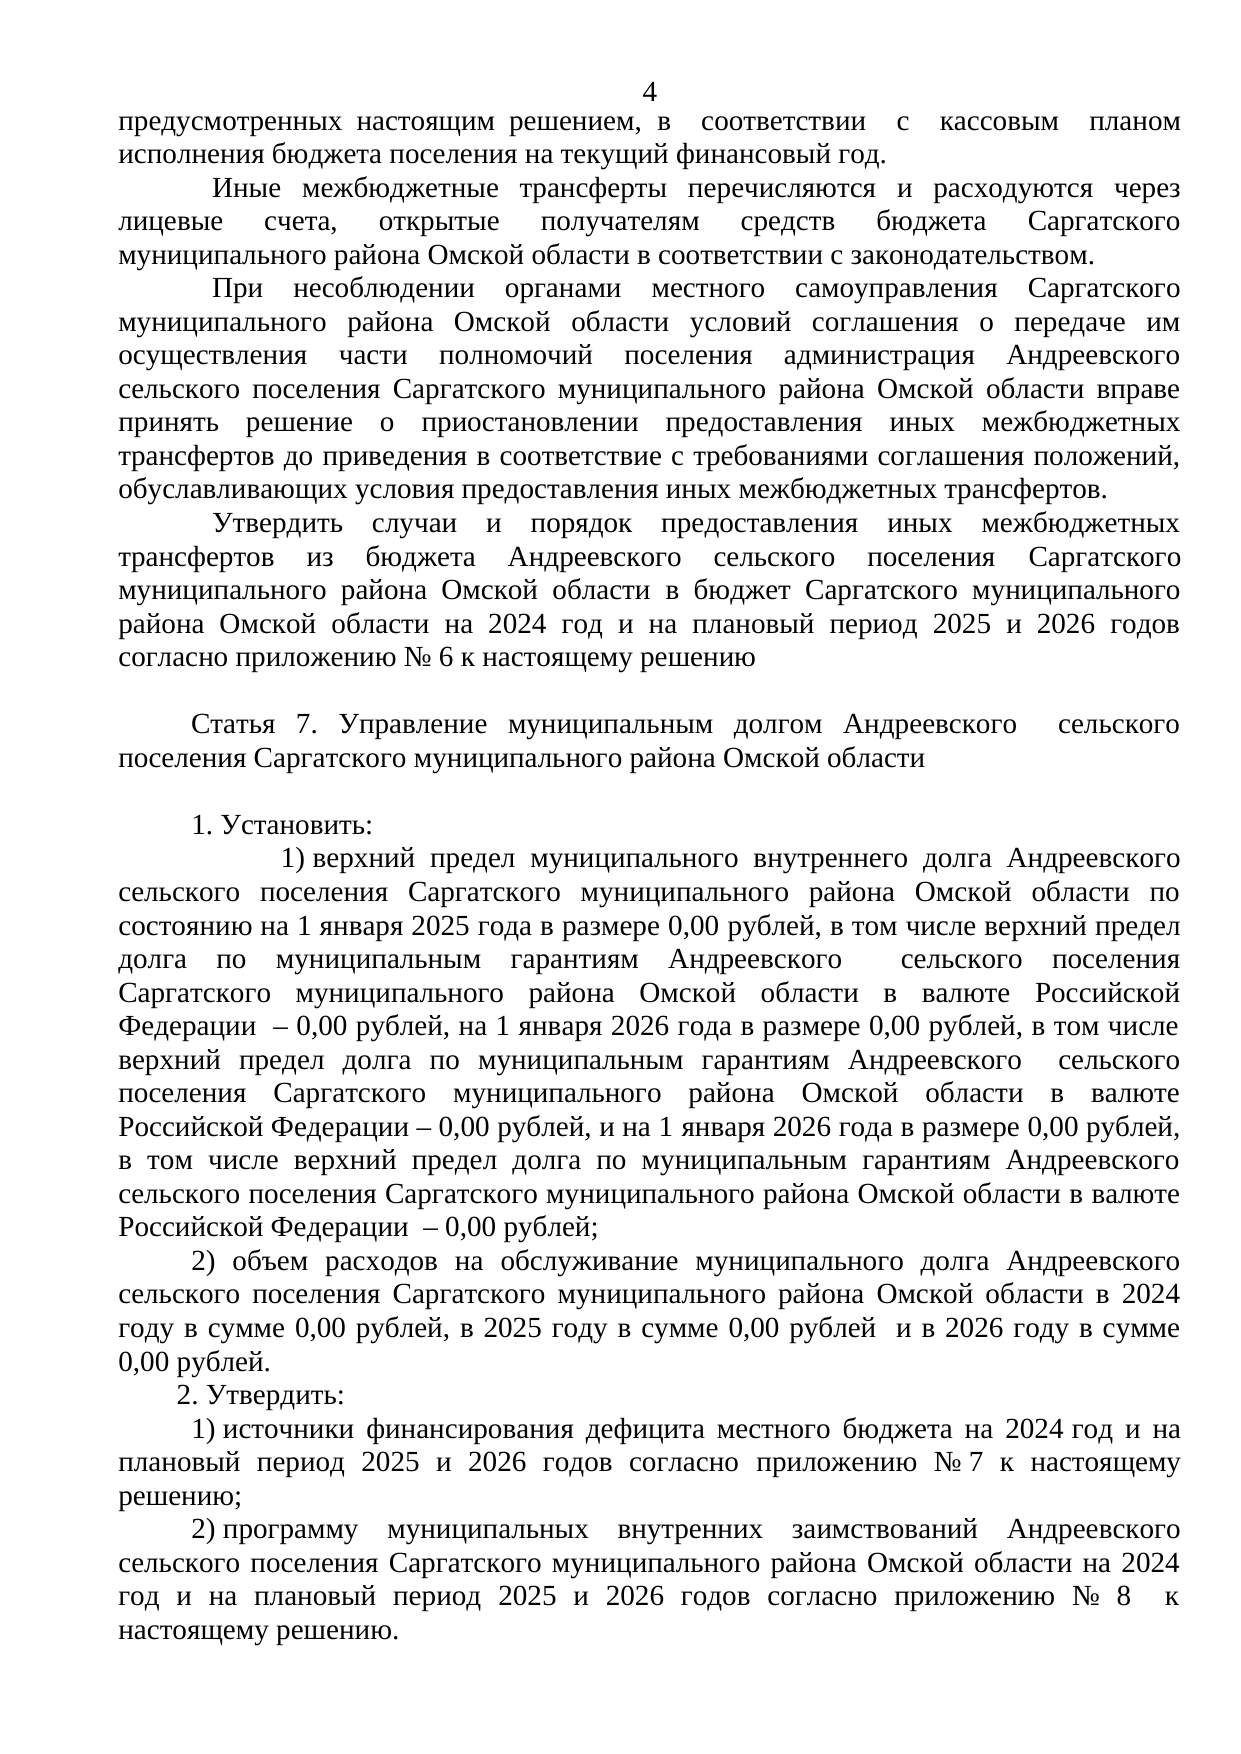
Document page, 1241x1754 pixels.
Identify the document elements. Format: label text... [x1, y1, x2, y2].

text При несоблюдении органами местного самоуправления Саргатского муниципального района Омской области условий соглашения о передаче им осуществления части полномочий поселения администрация Андреевского сельского поселения Саргатского муниципального района Омской области вправе принять решение о приостановлении предоставления иных межбюджетных трансфертов до приведения в соответствие с требованиями соглашения положений, обуславливающих условия предоставления иных межбюджетных трансфертов. [118, 270, 1181, 505]
text 2) объем расходов на обслуживание муниципального долга Андреевского сельского поселения Саргатского муниципального района Омской области в 2024 году в сумме 0,00 рублей, в 2025 году в сумме 0,00 рублей и в 2026 году в сумме 0,00 рублей. [118, 1243, 1181, 1377]
text 2) программу муниципальных внутренних заимствований Андреевского сельского поселения Саргатского муниципального района Омской области на 2024 год и на плановый период 2025 и 2026 годов согласно приложению № 8 к настоящему решению. [118, 1511, 1181, 1646]
text Иные межбюджетные трансферты перечисляются и расходуются через лицевые счета, открытые получателям средств бюджета Саргатского муниципального района Омской области в соответствии с законодательством. [118, 170, 1181, 270]
text 2. Утвердить: [118, 1377, 1181, 1411]
text 1) верхний предел муниципального внутреннего долга Андреевского сельского поселения Саргатского муниципального района Омской области по состоянию на 1 января 2025 года в размере 0,00 рублей, в том числе верхний предел долга по муниципальным гарантиям Андреевского сельского поселения Саргатского муниципального района Омской области в валюте Российской Федерации – 0,00 рублей, на 1 января 2026 года в размере 0,00 рублей, в том числе верхний предел долга по муниципальным гарантиям Андреевского сельского поселения Саргатского муниципального района Омской области в валюте Российской Федерации – 0,00 рублей, и на 1 января 2026 года в размере 0,00 рублей, в том числе верхний предел долга по муниципальным гарантиям Андреевского сельского поселения Саргатского муниципального района Омской области в валюте Российской Федерации – 0,00 рублей; [118, 841, 1181, 1243]
text 1. Установить: [118, 807, 1181, 841]
text 1) источники финансирования дефицита местного бюджета на 2024 год и на плановый период 2025 и 2026 годов согласно приложению № 7 к настоящему решению; [118, 1411, 1181, 1511]
text Статья 7. Управление муниципальным долгом Андреевского сельского поселения Саргатского муниципального района Омской области [118, 706, 1181, 773]
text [118, 103, 1181, 170]
text Утвердить случаи и порядок предоставления иных межбюджетных трансфертов из бюджета Андреевского сельского поселения Саргатского муниципального района Омской области в бюджет Саргатского муниципального района Омской области на 2024 год и на плановый период 2025 и 2026 годов согласно приложению № 6 к настоящему решению [118, 505, 1181, 673]
